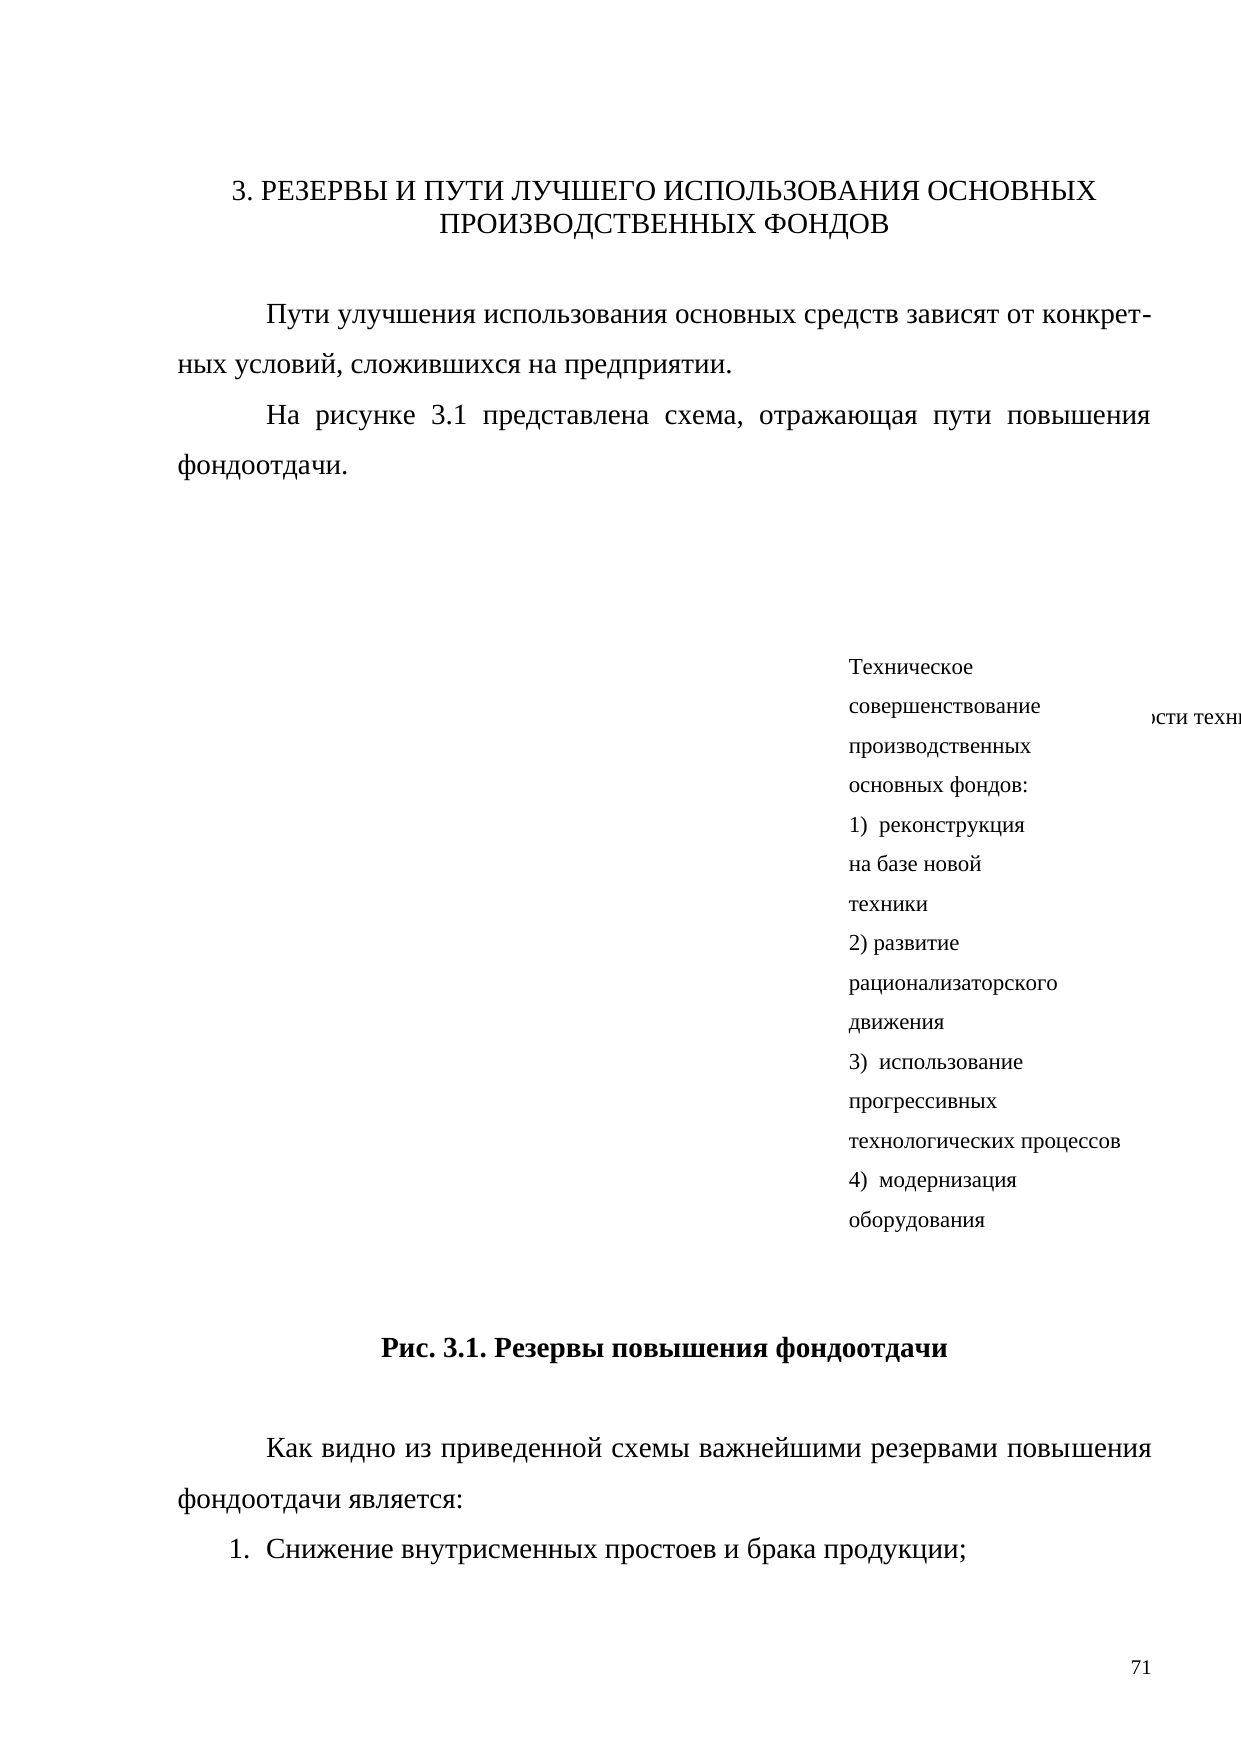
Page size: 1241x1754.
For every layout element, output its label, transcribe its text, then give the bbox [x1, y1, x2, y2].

text Рис. 3.1. Резервы повышения фондоотдачи [177, 1330, 1152, 1363]
text На рисунке 3.1 представлена схема, отражающая пути повышения фондоотдачи. [177, 397, 1152, 1318]
text Пути улучшения использования основных средств зависят от конкретных условий, сложившихся на предприятии. [177, 296, 1152, 380]
text Как видно из приведенной схемы важнейшими резервами повышения фондоотдачи является: [177, 1431, 1152, 1514]
list Снижение внутрисменных простоев и брака продукции; [228, 1531, 1152, 1565]
subtitle 3. РЕЗЕРВЫ И ПУТИ ЛУЧШЕГО ИСПОЛЬЗОВАНИЯ ОСНОВНЫХ ПРОИЗВОДСТВЕННЫХ ФОНДОВ [177, 173, 1152, 240]
